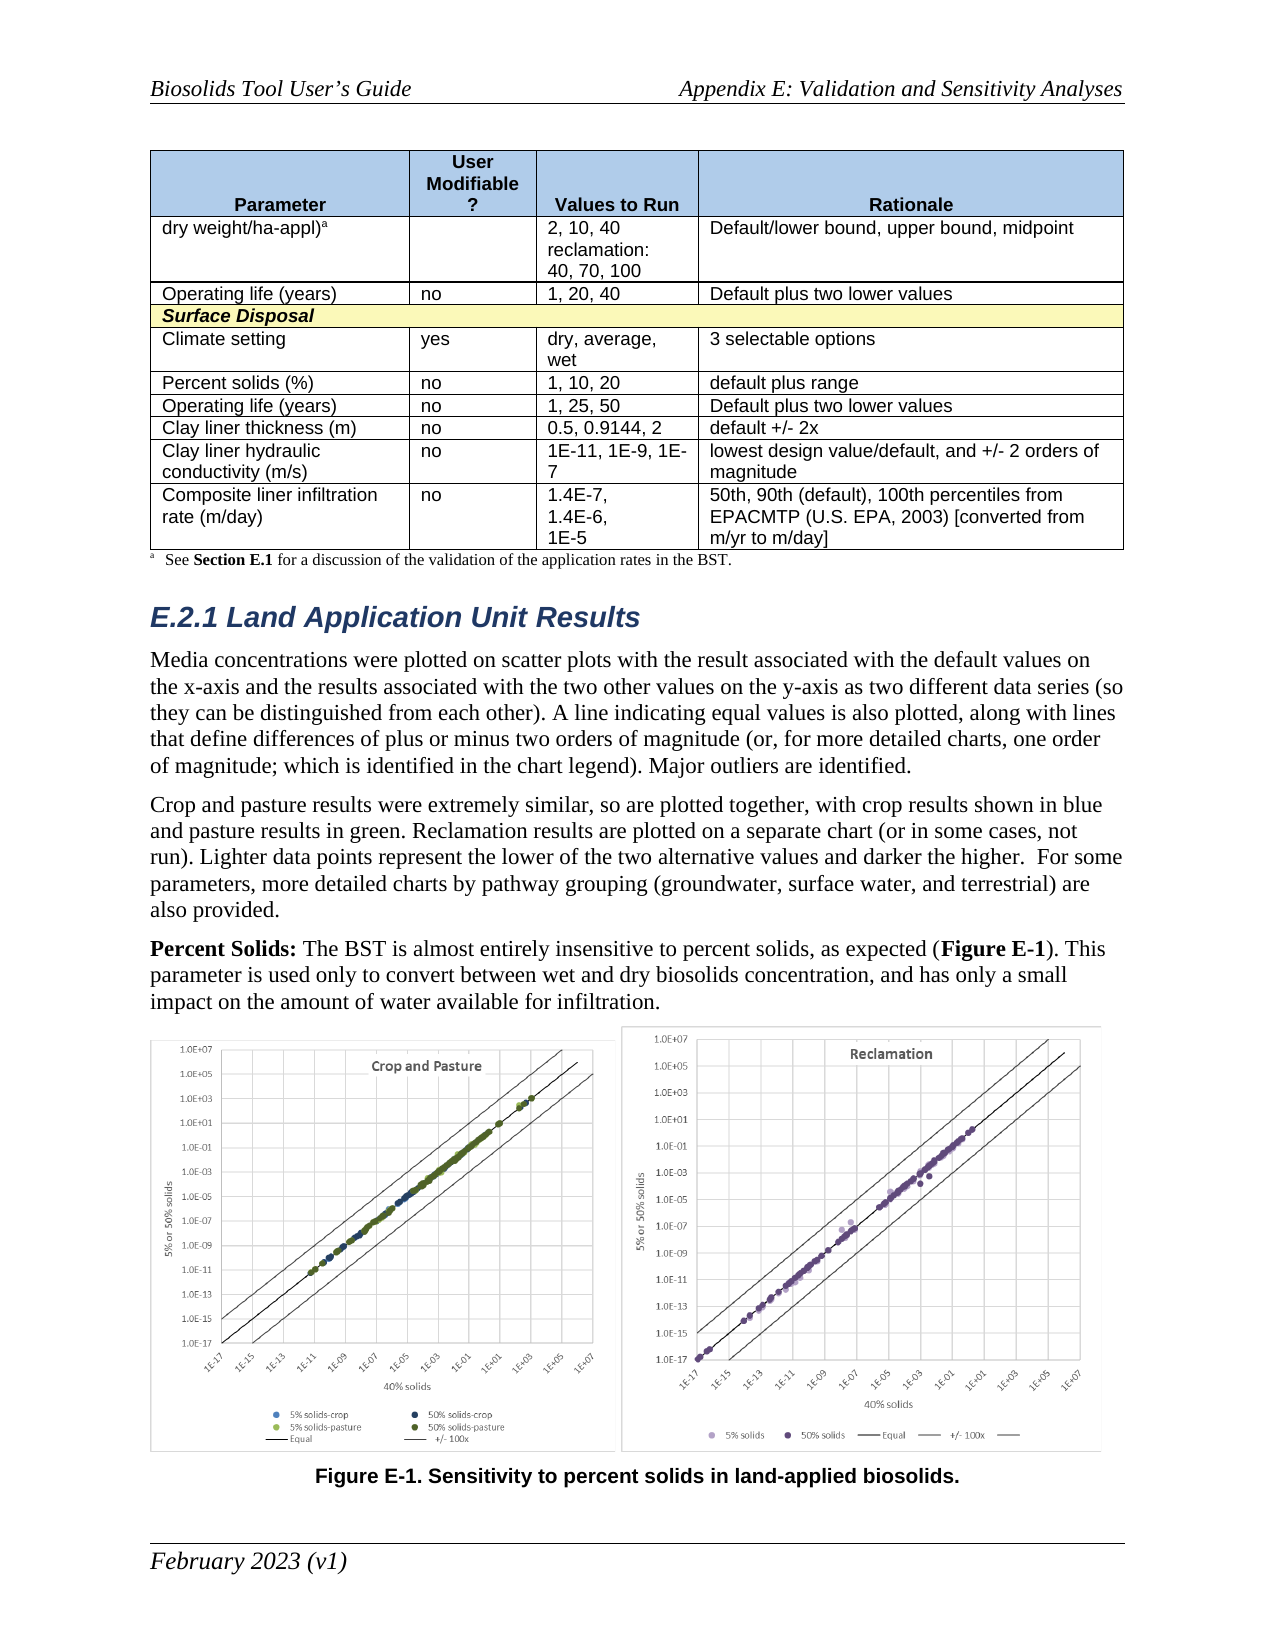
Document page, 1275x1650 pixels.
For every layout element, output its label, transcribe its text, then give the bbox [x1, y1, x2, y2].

picture [150, 1040, 615, 1452]
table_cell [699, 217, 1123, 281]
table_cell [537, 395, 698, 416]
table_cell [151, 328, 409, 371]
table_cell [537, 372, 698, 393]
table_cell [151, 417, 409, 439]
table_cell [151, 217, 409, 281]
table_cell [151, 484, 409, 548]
text Media concentrations were plotted on scatter plots with the result associated with the default values on the x-axis and the results associated with the two other values on the y-axis as two different data series (so they can be distinguished from each other). A line indicating equal values is also plotted, along with lines that define differences of plus or minus two orders of magnitude (or, for more detailed charts, one order of magnitude; which is identified in the chart legend). Major outliers are identified. [150, 646, 1125, 778]
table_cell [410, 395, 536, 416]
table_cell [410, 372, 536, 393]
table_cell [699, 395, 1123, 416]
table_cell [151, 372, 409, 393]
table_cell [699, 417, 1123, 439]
picture [621, 1026, 1102, 1452]
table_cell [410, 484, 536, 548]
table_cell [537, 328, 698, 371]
text a See Section E.1 for a discussion of the validation of the application rates in the BST. [150, 549, 1125, 569]
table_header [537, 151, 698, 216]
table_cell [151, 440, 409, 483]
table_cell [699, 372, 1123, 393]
text Figure E-1. Sensitivity to percent solids in land-applied biosolids. [150, 1464, 1125, 1488]
text Crop and pasture results were extremely similar, so are plotted together, with crop results shown in blue and pasture results in green. Reclamation results are plotted on a separate chart (or in some cases, not run). Lighter data points represent the lower of the two alternative values and darker the higher. For some parameters, more detailed charts by pathway grouping (groundwater, surface water, and terrestrial) are also provided. [150, 791, 1125, 922]
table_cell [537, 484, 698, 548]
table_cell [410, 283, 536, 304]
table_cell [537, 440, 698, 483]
text Percent Solids: The BST is almost entirely insensitive to percent solids, as expected (Figure E-1). This parameter is used only to convert between wet and dry biosolids concentration, and has only a small impact on the amount of water available for infiltration. [150, 935, 1125, 1014]
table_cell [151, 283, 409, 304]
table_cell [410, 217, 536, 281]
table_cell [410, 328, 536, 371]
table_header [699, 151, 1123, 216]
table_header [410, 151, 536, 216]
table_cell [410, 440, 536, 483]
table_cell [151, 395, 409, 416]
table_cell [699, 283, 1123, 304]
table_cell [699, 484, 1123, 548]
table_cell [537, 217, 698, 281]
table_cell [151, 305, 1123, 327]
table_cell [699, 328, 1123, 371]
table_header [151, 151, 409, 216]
subtitle E.2.1 Land Application Unit Results [150, 600, 1125, 634]
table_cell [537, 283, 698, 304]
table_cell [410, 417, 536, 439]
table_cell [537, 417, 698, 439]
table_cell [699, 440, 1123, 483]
